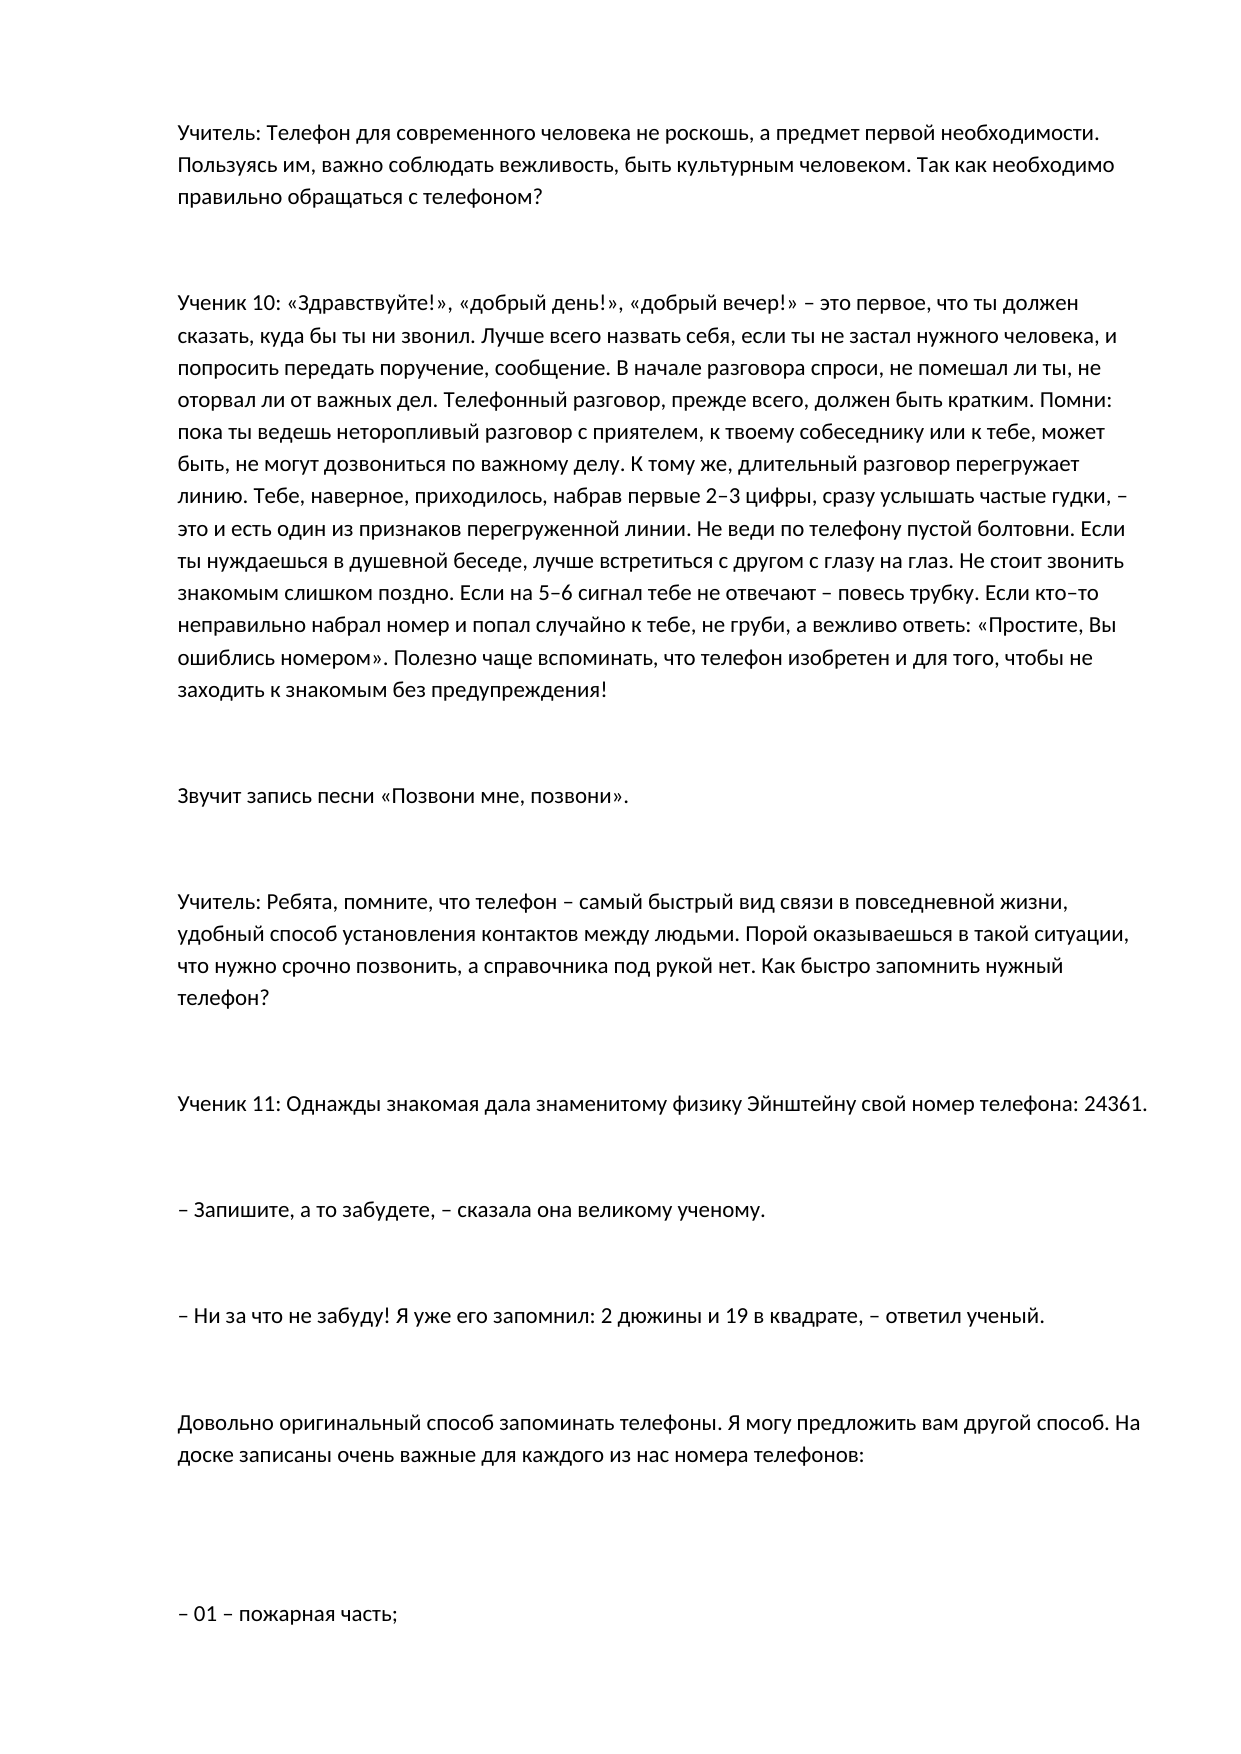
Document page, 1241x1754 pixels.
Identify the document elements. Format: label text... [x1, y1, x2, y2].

text Довольно оригинальный способ запоминать телефоны. Я могу предложить вам другой способ. На доске записаны очень важные для каждого из нас номера телефонов: [177, 1408, 1152, 1468]
text Ученик 11: Однажды знакомая дала знаменитому физику Эйнштейну свой номер телефона: 24361. [177, 1089, 1152, 1117]
text Ученик 10: «Здравствуйте!», «добрый день!», «добрый вечер!» – это первое, что ты должен сказать, куда бы ты ни звонил. Лучше всего назвать себя, если ты не застал нужного человека, и попросить передать поручение, сообщение. В начале разговора спроси, не помешал ли ты, не оторвал ли от важных дел. Телефонный разговор, прежде всего, должен быть кратким. Помни: пока ты ведешь неторопливый разговор с приятелем, к твоему собеседнику или к тебе, может быть, не могут дозвониться по важному делу. К тому же, длительный разговор перегружает линию. Тебе, наверное, приходилось, набрав первые 2–3 цифры, сразу услышать частые гудки, – это и есть один из признаков перегруженной линии. Не веди по телефону пустой болтовни. Если ты нуждаешься в душевной беседе, лучше встретиться с другом с глазу на глаз. Не стоит звонить знакомым слишком поздно. Если на 5–6 сигнал тебе не отвечают – повесь трубку. Если кто–то неправильно набрал номер и попал случайно к тебе, не груби, а вежливо ответь: «Простите, Вы ошиблись номером». Полезно чаще вспоминать, что телефон изобретен и для того, чтобы не заходить к знакомым без предупреждения! [177, 288, 1152, 703]
text Учитель: Ребята, помните, что телефон – самый быстрый вид связи в повседневной жизни, удобный способ установления контактов между людьми. Порой оказываешься в такой ситуации, что нужно срочно позвонить, а справочника под рукой нет. Как быстро запомнить нужный телефон? [177, 887, 1152, 1011]
text – Запишите, а то забудете, – сказала она великому ученому. [177, 1196, 1152, 1223]
text – Ни за что не забуду! Я уже его запомнил: 2 дюжины и 19 в квадрате, – ответил ученый. [177, 1302, 1152, 1329]
text – 01 – пожарная часть; [177, 1599, 1152, 1627]
text Звучит запись песни «Позвони мне, позвони». [177, 781, 1152, 809]
text Учитель: Телефон для современного человека не роскошь, а предмет первой необходимости. Пользуясь им, важно соблюдать вежливость, быть культурным человеком. Так как необходимо правильно обращаться с телефоном? [177, 118, 1152, 211]
